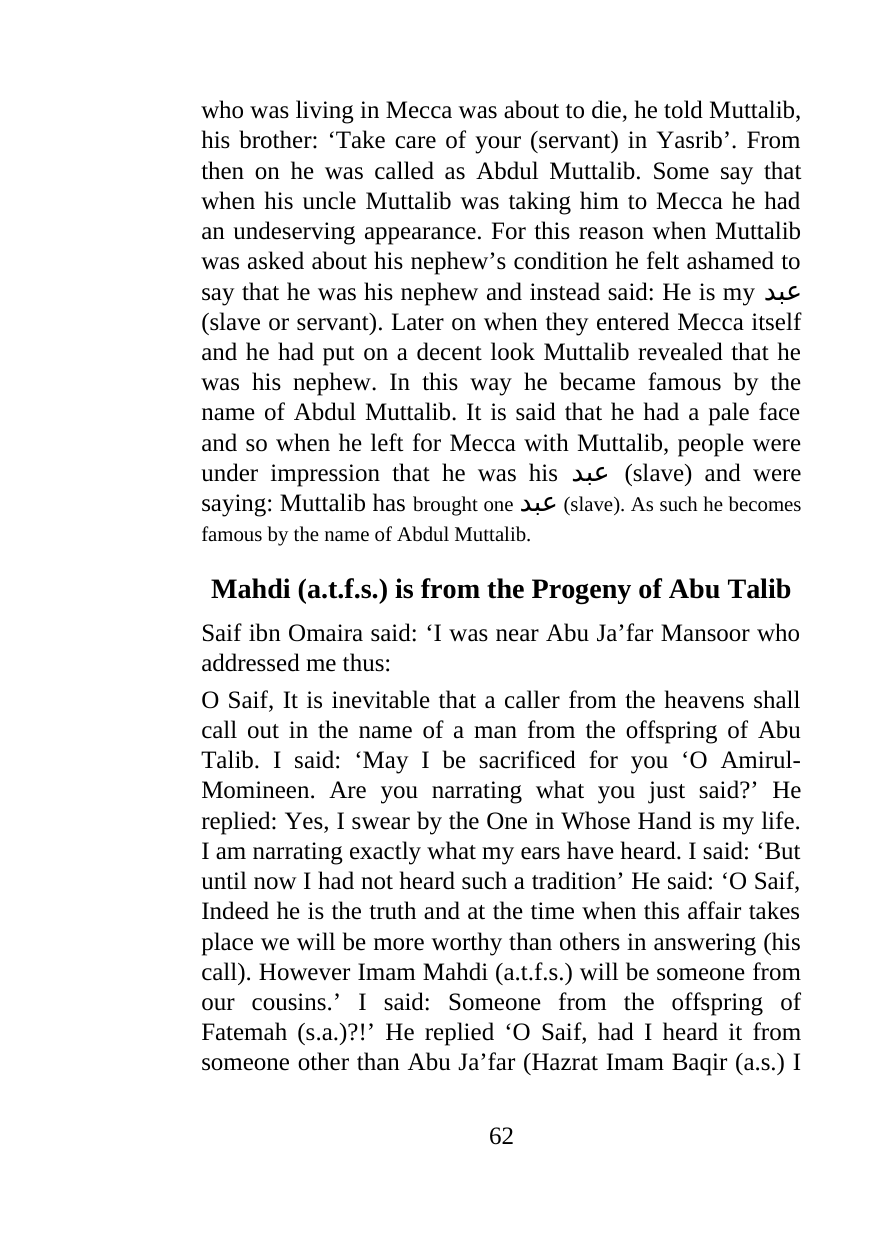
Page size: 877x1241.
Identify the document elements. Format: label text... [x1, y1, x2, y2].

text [201, 94, 802, 548]
text Saif ibn Omaira said: ‘I was near Abu Ja’far Mansoor who addressed me thus: [201, 617, 802, 678]
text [201, 684, 802, 1077]
subtitle Mahdi (a.t.f.s.) is from the Progeny of Abu Talib [201, 573, 802, 605]
